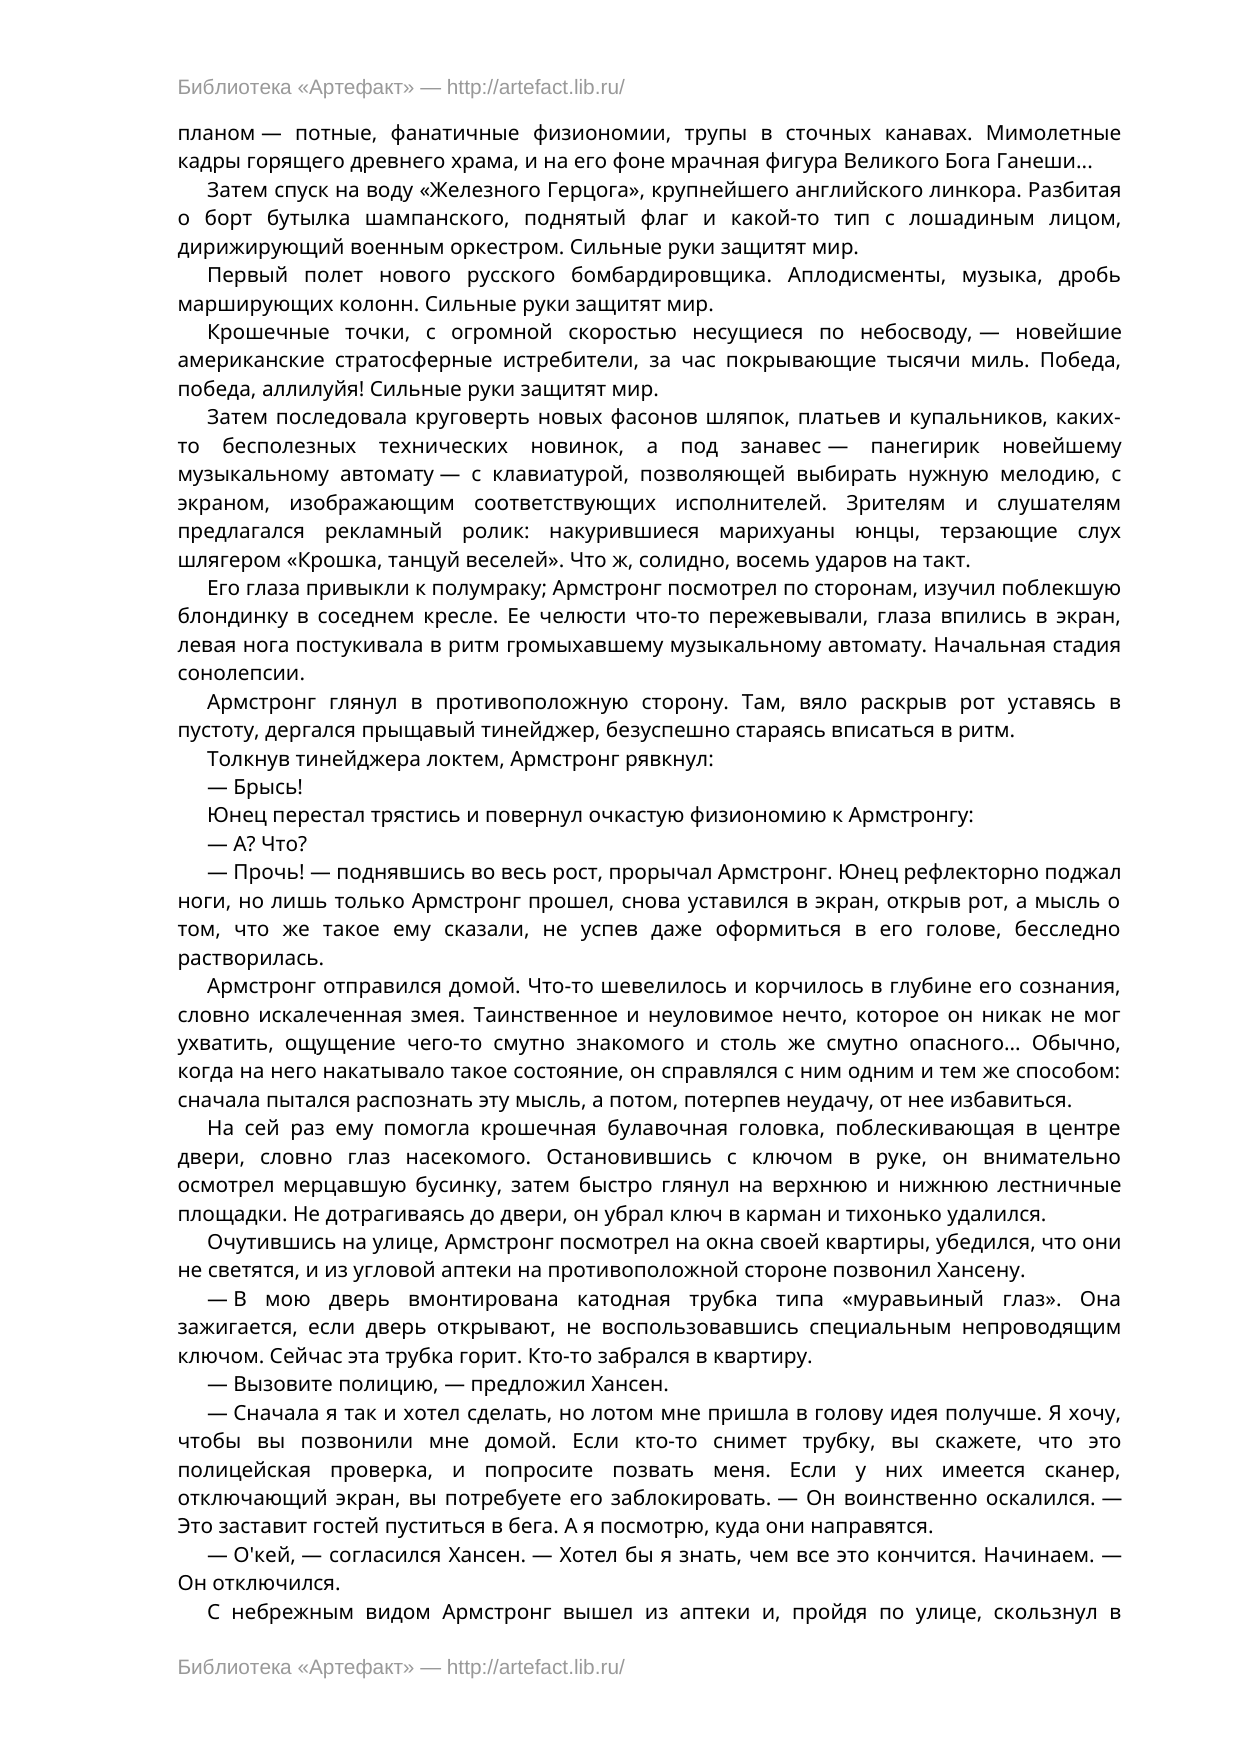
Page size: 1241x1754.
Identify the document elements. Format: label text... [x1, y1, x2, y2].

text Крошечные точки, с огромной скоростью несущиеся по небосводу, — новейшие американские стратосферные истребители, за час покрывающие тысячи миль. Победа, победа, аллилуйя! Сильные руки защитят мир. [177, 317, 1122, 402]
text Армстронг отправился домой. Что-то шевелилось и корчилось в глубине его сознания, словно искалеченная змея. Таинственное и неуловимое нечто, которое он никак не мог ухватить, ощущение чего-то смутно знакомого и столь же смутно опасного... Обычно, когда на него накатывало такое состояние, он справлялся с ним одним и тем же способом: сначала пытался распознать эту мысль, а потом, потерпев неудачу, от нее избавиться. [177, 971, 1122, 1113]
text — А? Что? [177, 829, 1122, 857]
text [177, 118, 1122, 175]
text Его глаза привыкли к полумраку; Армстронг посмотрел по сторонам, изучил поблекшую блондинку в соседнем кресле. Ее челюсти что-то пережевывали, глаза впились в экран, левая нога постукивала в ритм громыхавшему музыкальному автомату. Начальная стадия сонолепсии. [177, 573, 1122, 687]
text — Прочь! — поднявшись во весь рост, прорычал Армстронг. Юнец рефлекторно поджал ноги, но лишь только Армстронг прошел, снова уставился в экран, открыв рот, а мысль о том, что же такое ему сказали, не успев даже оформиться в его голове, бесследно растворилась. [177, 857, 1122, 971]
text Толкнув тинейджера локтем, Армстронг рявкнул: [177, 744, 1122, 772]
text На сей раз ему помогла крошечная булавочная головка, поблескивающая в центре двери, словно глаз насекомого. Остановившись с ключом в руке, он внимательно осмотрел мерцавшую бусинку, затем быстро глянул на верхнюю и нижнюю лестничные площадки. Не дотрагиваясь до двери, он убрал ключ в карман и тихонько удалился. [177, 1113, 1122, 1227]
text Затем последовала круговерть новых фасонов шляпок, платьев и купальников, каких-то бесполезных технических новинок, а под занавес — панегирик новейшему музыкальному автомату — с клавиатурой, позволяющей выбирать нужную мелодию, с экраном, изображающим соответствующих исполнителей. Зрителям и слушателям предлагался рекламный ролик: накурившиеся марихуаны юнцы, терзающие слух шлягером «Крошка, танцуй веселей». Что ж, солидно, восемь ударов на такт. [177, 402, 1122, 573]
text — Вызовите полицию, — предложил Хансен. [177, 1369, 1122, 1398]
text — Брысь! [177, 772, 1122, 801]
text Армстронг глянул в противоположную сторону. Там, вяло раскрыв рот уставясь в пустоту, дергался прыщавый тинейджер, безуспешно стараясь вписаться в ритм. [177, 687, 1122, 744]
text Юнец перестал трястись и повернул очкастую физиономию к Армстронгу: [177, 801, 1122, 829]
text Затем спуск на воду «Железного Герцога», крупнейшего английского линкора. Разбитая о борт бутылка шампанского, поднятый флаг и какой-то тип с лошадиным лицом, дирижирующий военным оркестром. Сильные руки защитят мир. [177, 175, 1122, 260]
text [177, 1597, 1122, 1625]
text — О'кей, — согласился Хансен. — Хотел бы я знать, чем все это кончится. Начинаем. — Он отключился. [177, 1540, 1122, 1597]
text Очутившись на улице, Армстронг посмотрел на окна своей квартиры, убедился, что они не светятся, и из угловой аптеки на противоположной стороне позвонил Хансену. [177, 1227, 1122, 1284]
text — В мою дверь вмонтирована катодная трубка типа «муравьиный глаз». Она зажигается, если дверь открывают, не воспользовавшись специальным непроводящим ключом. Сейчас эта трубка горит. Кто-то забрался в квартиру. [177, 1284, 1122, 1369]
text — Сначала я так и хотел сделать, но лотом мне пришла в голову идея получше. Я хочу, чтобы вы позвонили мне домой. Если кто-то снимет трубку, вы скажете, что это полицейская проверка, и попросите позвать меня. Если у них имеется сканер, отключающий экран, вы потребуете его заблокировать. — Он воинственно оскалился. — Это заставит гостей пуститься в бега. А я посмотрю, куда они направятся. [177, 1398, 1122, 1540]
text Первый полет нового русского бомбардировщика. Аплодисменты, музыка, дробь марширующих колонн. Сильные руки защитят мир. [177, 260, 1122, 317]
